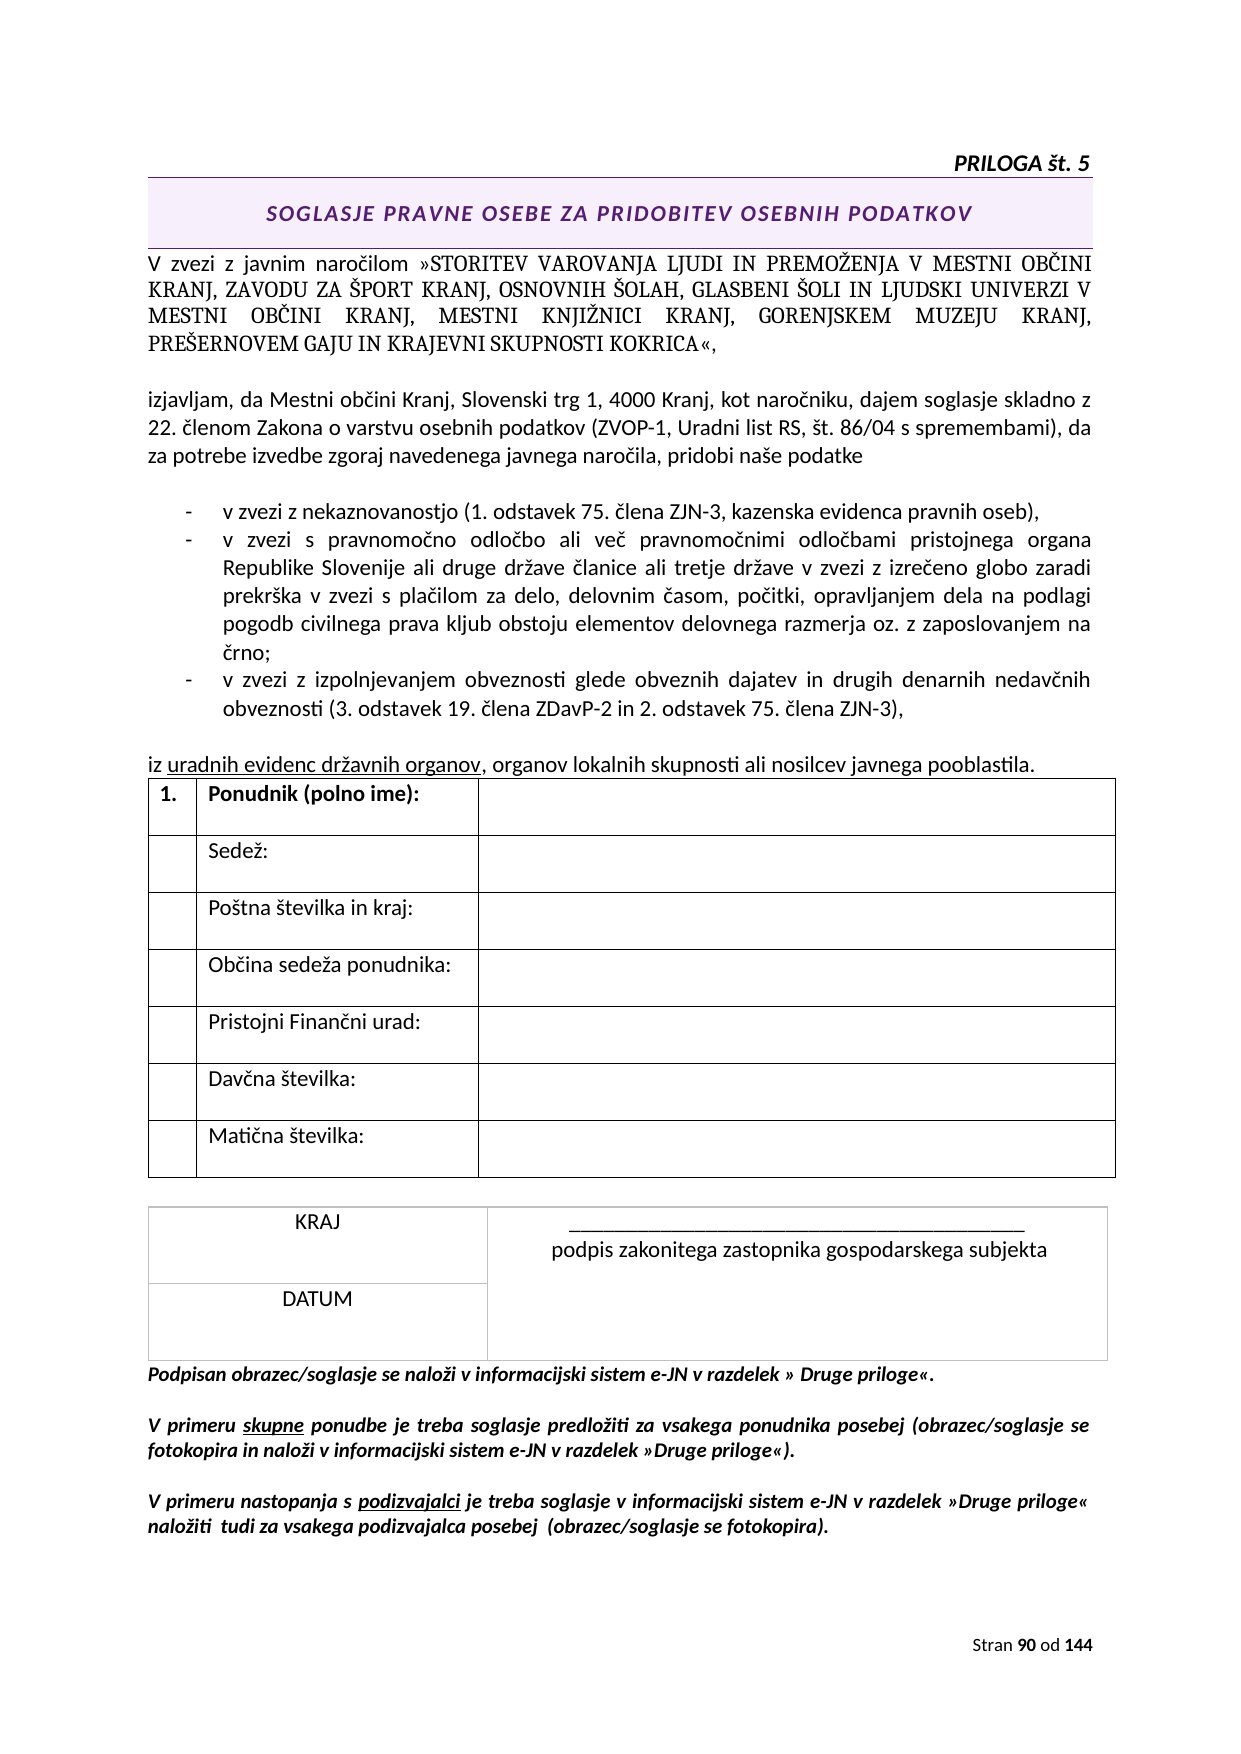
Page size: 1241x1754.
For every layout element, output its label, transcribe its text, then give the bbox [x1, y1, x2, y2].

text V primeru nastopanja s podizvajalci je treba soglasje v informacijski sistem e-JN v razdelek »Druge priloge« naložiti tudi za vsakega podizvajalca posebej (obrazec/soglasje se fotokopira). [148, 1488, 1093, 1539]
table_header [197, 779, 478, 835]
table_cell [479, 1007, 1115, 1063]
text PRILOGA št. 5 [148, 148, 1092, 177]
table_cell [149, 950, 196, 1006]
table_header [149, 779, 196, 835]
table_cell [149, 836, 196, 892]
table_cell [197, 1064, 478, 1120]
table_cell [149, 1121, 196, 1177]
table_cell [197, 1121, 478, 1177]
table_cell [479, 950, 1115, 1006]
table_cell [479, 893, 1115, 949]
list v zvezi z nekaznovanostjo (1. odstavek 75. člena ZJN-3, kazenska evidenca pravnih oseb), [185, 497, 1093, 526]
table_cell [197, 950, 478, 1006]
text izjavljam, da Mestni občini Kranj, Slovenski trg 1, 4000 Kranj, kot naročniku, dajem soglasje skladno z 22. členom Zakona o varstvu osebnih podatkov (ZVOP-1, Uradni list RS, št. 86/04 s spremembami), da za potrebe izvedbe zgoraj navedenega javnega naročila, pridobi naše podatke [148, 385, 1093, 469]
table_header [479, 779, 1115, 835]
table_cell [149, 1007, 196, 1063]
text iz uradnih evidenc državnih organov, organov lokalnih skupnosti ali nosilcev javnega pooblastila. [148, 750, 1093, 778]
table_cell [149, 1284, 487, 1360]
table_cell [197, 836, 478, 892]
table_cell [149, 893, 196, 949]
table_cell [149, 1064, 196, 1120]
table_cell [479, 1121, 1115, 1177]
text SOGLASJE PRAVNE OSEBE ZA PRIDOBITEV OSEBNIH PODATKOV [148, 178, 1093, 248]
list v zvezi s pravnomočno odločbo ali več pravnomočnimi odločbami pristojnega organa Republike Slovenije ali druge države članice ali tretje države v zvezi z izrečeno globo zaradi prekrška v zvezi s plačilom za delo, delovnim časom, počitki, opravljanjem dela na podlagi pogodb civilnega prava kljub obstoju elementov delovnega razmerja oz. z zaposlovanjem na črno; [185, 526, 1093, 666]
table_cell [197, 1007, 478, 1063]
list v zvezi z izpolnjevanjem obveznosti glede obveznih dajatev in drugih denarnih nedavčnih obveznosti (3. odstavek 19. člena ZDavP-2 in 2. odstavek 75. člena ZJN-3), [185, 666, 1093, 722]
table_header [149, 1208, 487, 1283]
text V zvezi z javnim naročilom »«, [148, 249, 1093, 357]
text V primeru skupne ponudbe je treba soglasje predložiti za vsakega ponudnika posebej (obrazec/soglasje se fotokopira in naloži v informacijski sistem e-JN v razdelek »Druge priloge«). [148, 1412, 1093, 1463]
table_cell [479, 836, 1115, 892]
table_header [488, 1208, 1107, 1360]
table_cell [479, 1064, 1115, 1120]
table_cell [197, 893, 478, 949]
text Podpisan obrazec/soglasje se naloži v informacijski sistem e-JN v razdelek » Druge priloge«. [148, 1361, 1093, 1386]
